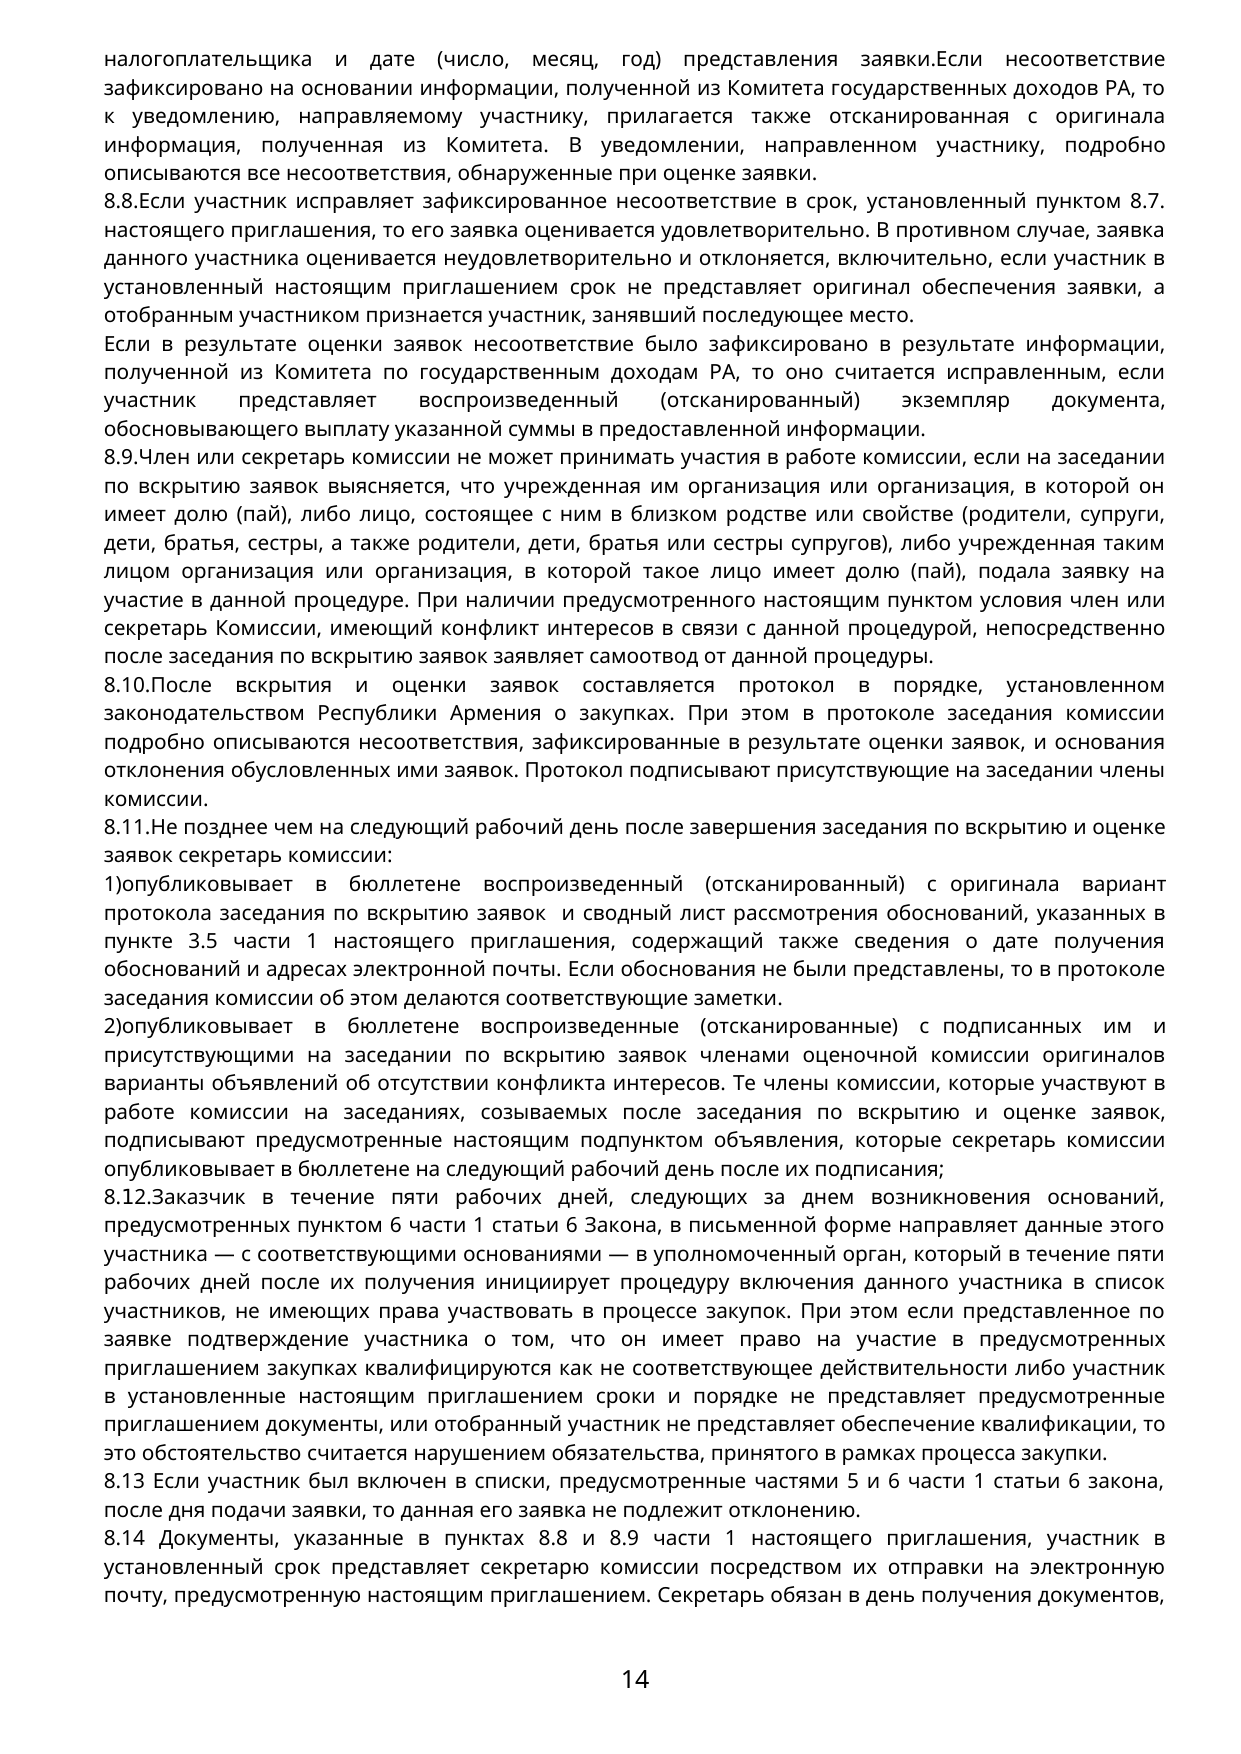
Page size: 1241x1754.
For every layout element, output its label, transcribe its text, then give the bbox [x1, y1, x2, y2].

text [103, 44, 1166, 187]
text 8.13 Если участник был включен в списки, предусмотренные частями 5 и 6 части 1 статьи 6 закона, после дня подачи заявки, то данная его заявка не подлежит отклонению. [103, 1466, 1166, 1523]
text Если в результате оценки заявок несоответствие было зафиксировано в результате информации, полученной из Комитета по государственным доходам РА, то оно считается исправленным, если участник представляет воспроизведенный (отсканированный) экземпляр документа, обосновывающего выплату указанной суммы в предоставленной информации. [103, 329, 1166, 442]
text 8.8.Если участник исправляет зафиксированное несоответствие в срок, установленный пунктом 8.7. настоящего приглашения, то его заявка оценивается удовлетворительно. В противном случае, заявка данного участника оценивается неудовлетворительно и отклоняется, включительно, если участник в установленный настоящим приглашением срок не представляет оригинал обеспечения заявки, а отобранным участником признается участник, занявший последующее место. [103, 187, 1166, 329]
text 8.10.После вскрытия и оценки заявок составляется протокол в порядке, установленном законодательством Республики Армения о закупках. При этом в протоколе заседания комиссии подробно описываются несоответствия, зафиксированные в результате оценки заявок, и основания отклонения обусловленных ими заявок. Протокол подписывают присутствующие на заседании члены комиссии. [103, 670, 1166, 812]
text 2)опубликовывает в бюллетене воспроизведенные (отсканированные) с подписанных им и присутствующими на заседании по вскрытию заявок членами оценочной комиссии оригиналов варианты объявлений об отсутствии конфликта интересов. Те члены комиссии, которые участвуют в работе комиссии на заседаниях, созываемых после заседания по вскрытию и оценке заявок, подписывают предусмотренные настоящим подпунктом объявления, которые секретарь комиссии опубликовывает в бюллетене на следующий рабочий день после их подписания; [103, 1011, 1166, 1182]
text 1)опубликовывает в бюллетене воспроизведенный (отсканированный) с оригинала вариант протокола заседания по вскрытию заявок и сводный лист рассмотрения обоснований, указанных в пункте 3.5 части 1 настоящего приглашения, содержащий также сведения о дате получения обоснований и адресах электронной почты. Если обоснования не были представлены, то в протоколе заседания комиссии об этом делаются соответствующие заметки. [103, 869, 1166, 1011]
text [103, 1523, 1166, 1609]
text 8.12.Заказчик в течение пяти рабочих дней, следующих за днем возникновения оснований, предусмотренных пунктом 6 части 1 статьи 6 Закона, в письменной форме направляет данные этого участника — с соответствующими основаниями — в уполномоченный орган, который в течение пяти рабочих дней после их получения инициирует процедуру включения данного участника в список участников, не имеющих права участвовать в процессе закупок. При этом если представленное по заявке подтверждение участника о том, что он имеет право на участие в предусмотренных приглашением закупках квалифицируются как не соответствующее действительности либо участник в установленные настоящим приглашением сроки и порядке не представляет предусмотренные приглашением документы, или отобранный участник не представляет обеспечение квалификации, то это обстоятельство считается нарушением обязательства, принятого в рамках процесса закупки. [103, 1182, 1166, 1466]
text 8.9.Член или секретарь комиссии не может принимать участия в работе комиссии, если на заседании по вскрытию заявок выясняется, что учрежденная им организация или организация, в которой он имеет долю (пай), либо лицо, состоящее с ним в близком родстве или свойстве (родители, супруги, дети, братья, сестры, а также родители, дети, братья или сестры супругов), либо учрежденная таким лицом организация или организация, в которой такое лицо имеет долю (пай), подала заявку на участие в данной процедуре. При наличии предусмотренного настоящим пунктом условия член или секретарь Комиссии, имеющий конфликт интересов в связи с данной процедурой, непосредственно после заседания по вскрытию заявок заявляет самоотвод от данной процедуры. [103, 442, 1166, 670]
text 8.11.Не позднее чем на следующий рабочий день после завершения заседания по вскрытию и оценке заявок секретарь комиссии: [103, 812, 1166, 869]
